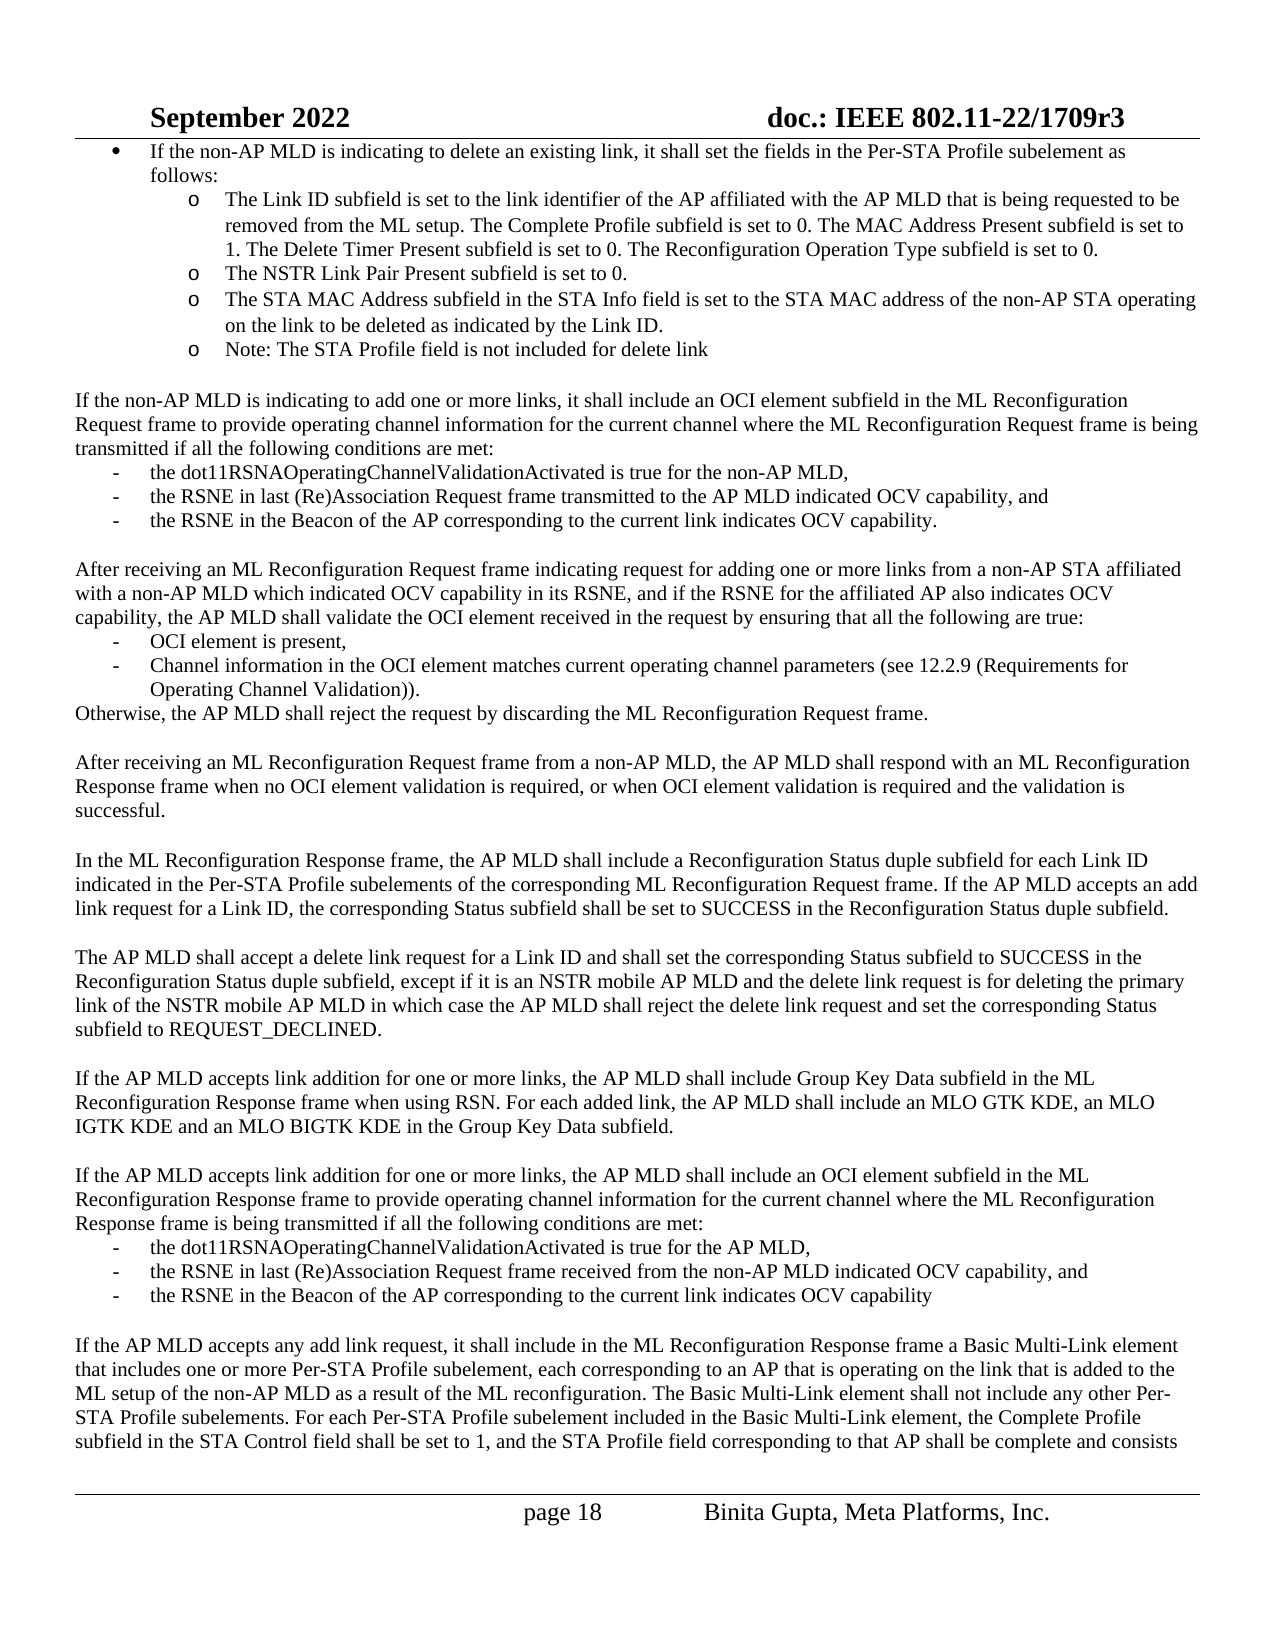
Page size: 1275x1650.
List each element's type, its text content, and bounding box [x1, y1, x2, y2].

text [75, 1332, 1200, 1453]
list If the non-AP MLD is indicating to delete an existing link, it shall set the fields in the Per-STA Profile subelement as follows: [112, 139, 1200, 187]
list OCI element is present, [112, 629, 1200, 653]
text After receiving an ML Reconfiguration Request frame from a non-AP MLD, the AP MLD shall respond with an ML Reconfiguration Response frame when no OCI element validation is required, or when OCI element validation is required and the validation is successful. [75, 750, 1200, 822]
text If the non-AP MLD is indicating to add one or more links, it shall include an OCI element subfield in the ML Reconfiguration Request frame to provide operating channel information for the current channel where the ML Reconfiguration Request frame is being transmitted if all the following conditions are met: [75, 387, 1200, 460]
list the dot11RSNAOperatingChannelValidationActivated is true for the AP MLD, [112, 1235, 1200, 1259]
text If the AP MLD accepts link addition for one or more links, the AP MLD shall include an OCI element subfield in the ML Reconfiguration Response frame to provide operating channel information for the current channel where the ML Reconfiguration Response frame is being transmitted if all the following conditions are met: [75, 1163, 1200, 1235]
list the RSNE in the Beacon of the AP corresponding to the current link indicates OCV capability [112, 1283, 1200, 1307]
text After receiving an ML Reconfiguration Request frame indicating request for adding one or more links from a non-AP STA affiliated with a non-AP MLD which indicated OCV capability in its RSNE, and if the RSNE for the affiliated AP also indicates OCV capability, the AP MLD shall validate the OCI element received in the request by ensuring that all the following are true: [75, 557, 1200, 629]
list the RSNE in last (Re)Association Request frame transmitted to the AP MLD indicated OCV capability, and [112, 484, 1200, 508]
list the dot11RSNAOperatingChannelValidationActivated is true for the non-AP MLD, [112, 460, 1200, 484]
list the RSNE in the Beacon of the AP corresponding to the current link indicates OCV capability. [112, 508, 1200, 532]
list Channel information in the OCI element matches current operating channel parameters (see 12.2.9 (Requirements for Operating Channel Validation)). [112, 653, 1200, 701]
list The NSTR Link Pair Present subfield is set to 0. [187, 261, 1200, 287]
text In the ML Reconfiguration Response frame, the AP MLD shall include a Reconfiguration Status duple subfield for each Link ID indicated in the Per-STA Profile subelements of the corresponding ML Reconfiguration Request frame. If the AP MLD accepts an add link request for a Link ID, the corresponding Status subfield shall be set to SUCCESS in the Reconfiguration Status duple subfield. [75, 847, 1200, 920]
text If the AP MLD accepts link addition for one or more links, the AP MLD shall include Group Key Data subfield in the ML Reconfiguration Response frame when using RSN. For each added link, the AP MLD shall include an MLO GTK KDE, an MLO IGTK KDE and an MLO BIGTK KDE in the Group Key Data subfield. [75, 1066, 1200, 1138]
list The Link ID subfield is set to the link identifier of the AP affiliated with the AP MLD that is being requested to be removed from the ML setup. The Complete Profile subfield is set to 0. The MAC Address Present subfield is set to 1. The Delete Timer Present subfield is set to 0. The Reconfiguration Operation Type subfield is set to 0. [187, 187, 1200, 261]
list Note: The STA Profile field is not included for delete link [187, 337, 1200, 362]
list The STA MAC Address subfield in the STA Info field is set to the STA MAC address of the non-AP STA operating on the link to be deleted as indicated by the Link ID. [187, 287, 1200, 337]
text Otherwise, the AP MLD shall reject the request by discarding the ML Reconfiguration Request frame. [75, 701, 1200, 725]
text The AP MLD shall accept a delete link request for a Link ID and shall set the corresponding Status subfield to SUCCESS in the Reconfiguration Status duple subfield, except if it is an NSTR mobile AP MLD and the delete link request is for deleting the primary link of the NSTR mobile AP MLD in which case the AP MLD shall reject the delete link request and set the corresponding Status subfield to REQUEST_DECLINED. [75, 945, 1200, 1041]
list the RSNE in last (Re)Association Request frame received from the non-AP MLD indicated OCV capability, and [112, 1259, 1200, 1283]
